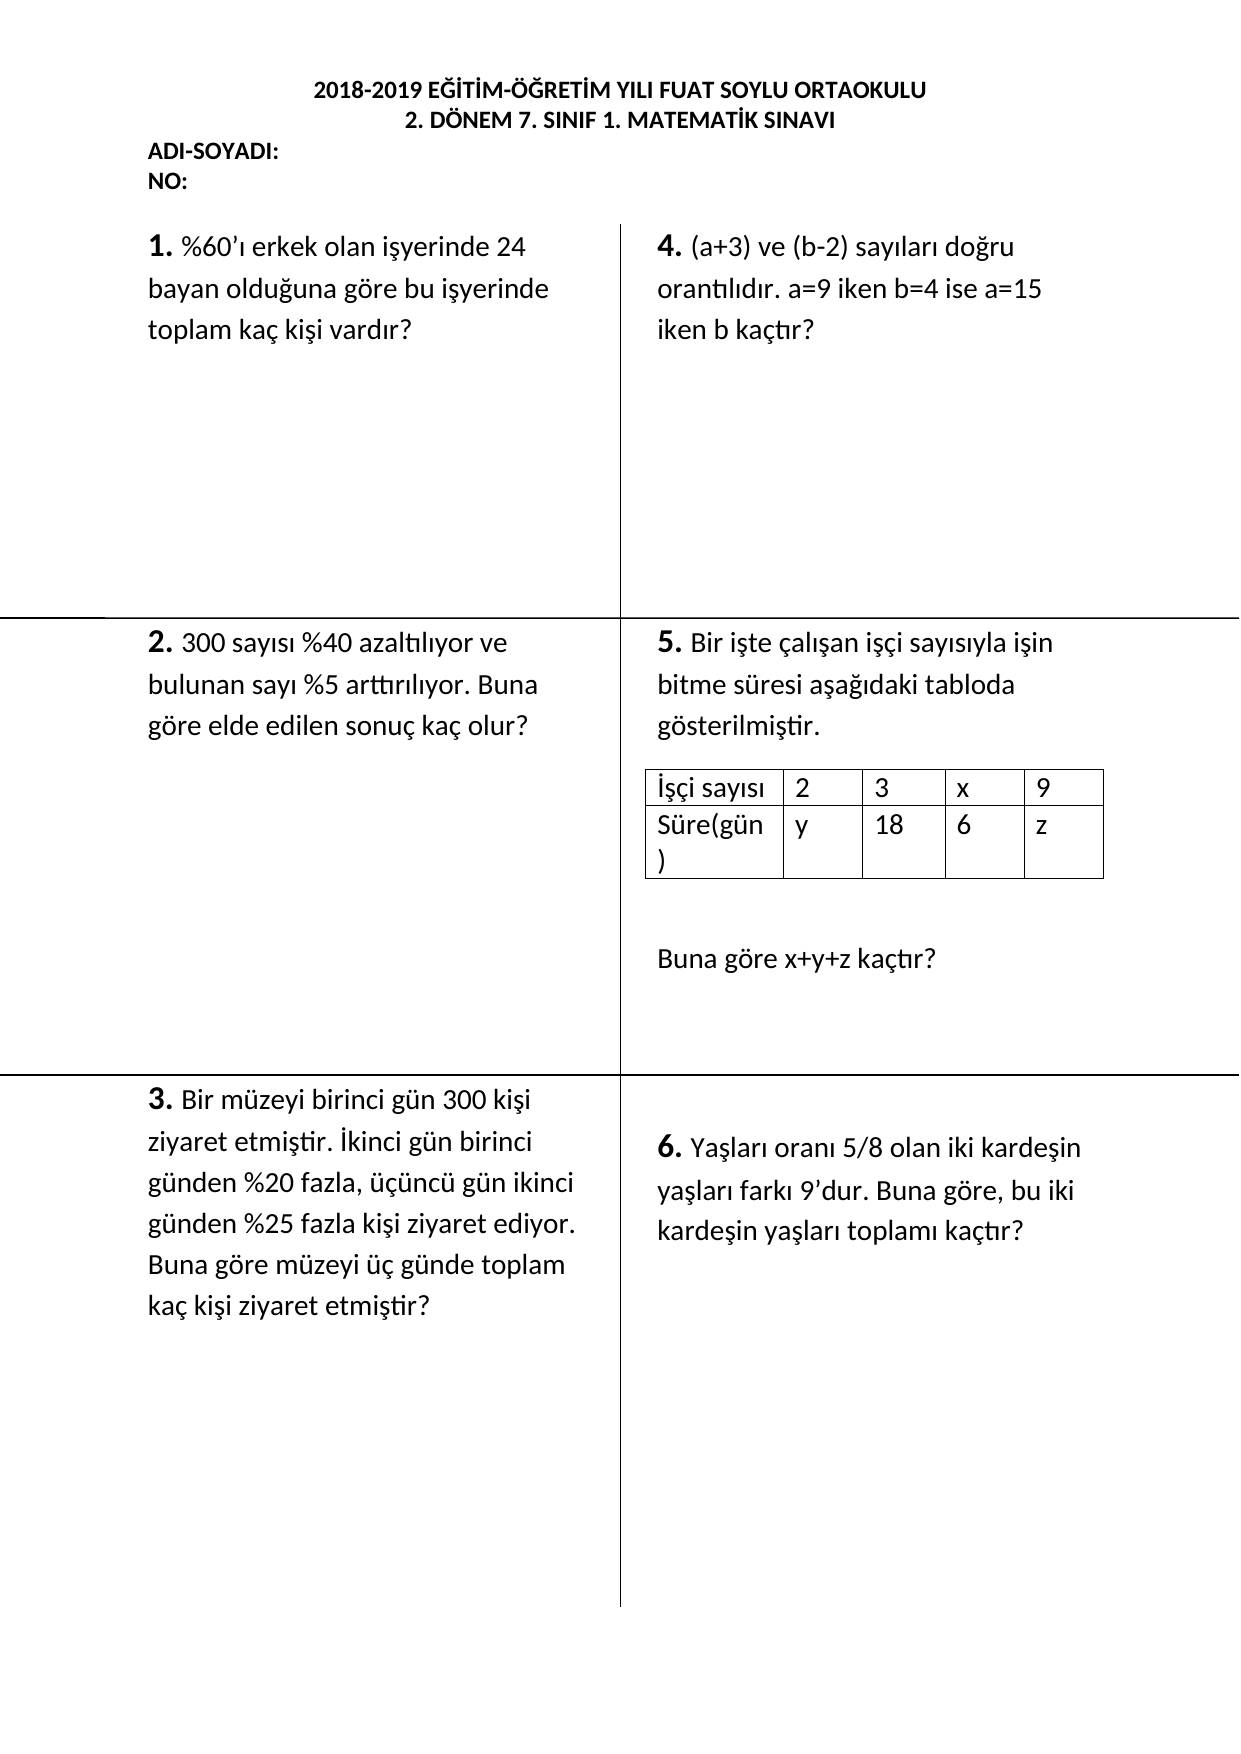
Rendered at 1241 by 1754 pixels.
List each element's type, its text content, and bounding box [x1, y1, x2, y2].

text 5. Bir işte çalışan işçi sayısıyla işin bitme süresi aşağıdaki tabloda gösterilmiştir. [657, 620, 1093, 742]
table_header x [946, 770, 1024, 805]
table_cell z [1025, 806, 1103, 877]
table_header 3 [863, 770, 945, 805]
table_header İşçi sayısı [646, 770, 783, 805]
table_header 9 [1025, 770, 1103, 805]
table_header 2 [784, 770, 862, 805]
text 3. Bir müzeyi birinci gün 300 kişi ziyaret etmiştir. İkinci gün birinci günden %20 fazla, üçüncü gün ikinci günden %25 fazla kişi ziyaret ediyor. Buna göre müzeyi üç günde toplam kaç kişi ziyaret etmiştir? [148, 1077, 583, 1323]
text 1. %60’ı erkek olan işyerinde 24 bayan olduğuna göre bu işyerinde toplam kaç kişi vardır? [148, 224, 583, 346]
table_cell y [784, 806, 862, 877]
text 2. 300 sayısı %40 azaltılıyor ve bulunan sayı %5 arttırılıyor. Buna göre elde edilen sonuç kaç olur? [148, 620, 583, 742]
table_cell 18 [863, 806, 945, 877]
text Buna göre x+y+z kaçtır? [657, 940, 1093, 976]
table_cell Süre(gün) [646, 806, 783, 877]
table_cell 6 [946, 806, 1024, 877]
text 6. Yaşları oranı 5/8 olan iki kardeşin yaşları farkı 9’dur. Buna göre, bu iki kardeşin yaşları toplamı kaçtır? [657, 1126, 1093, 1248]
text 4. (a+3) ve (b-2) sayıları doğru orantılıdır. a=9 iken b=4 ise a=15 iken b kaçtır? [657, 224, 1093, 346]
